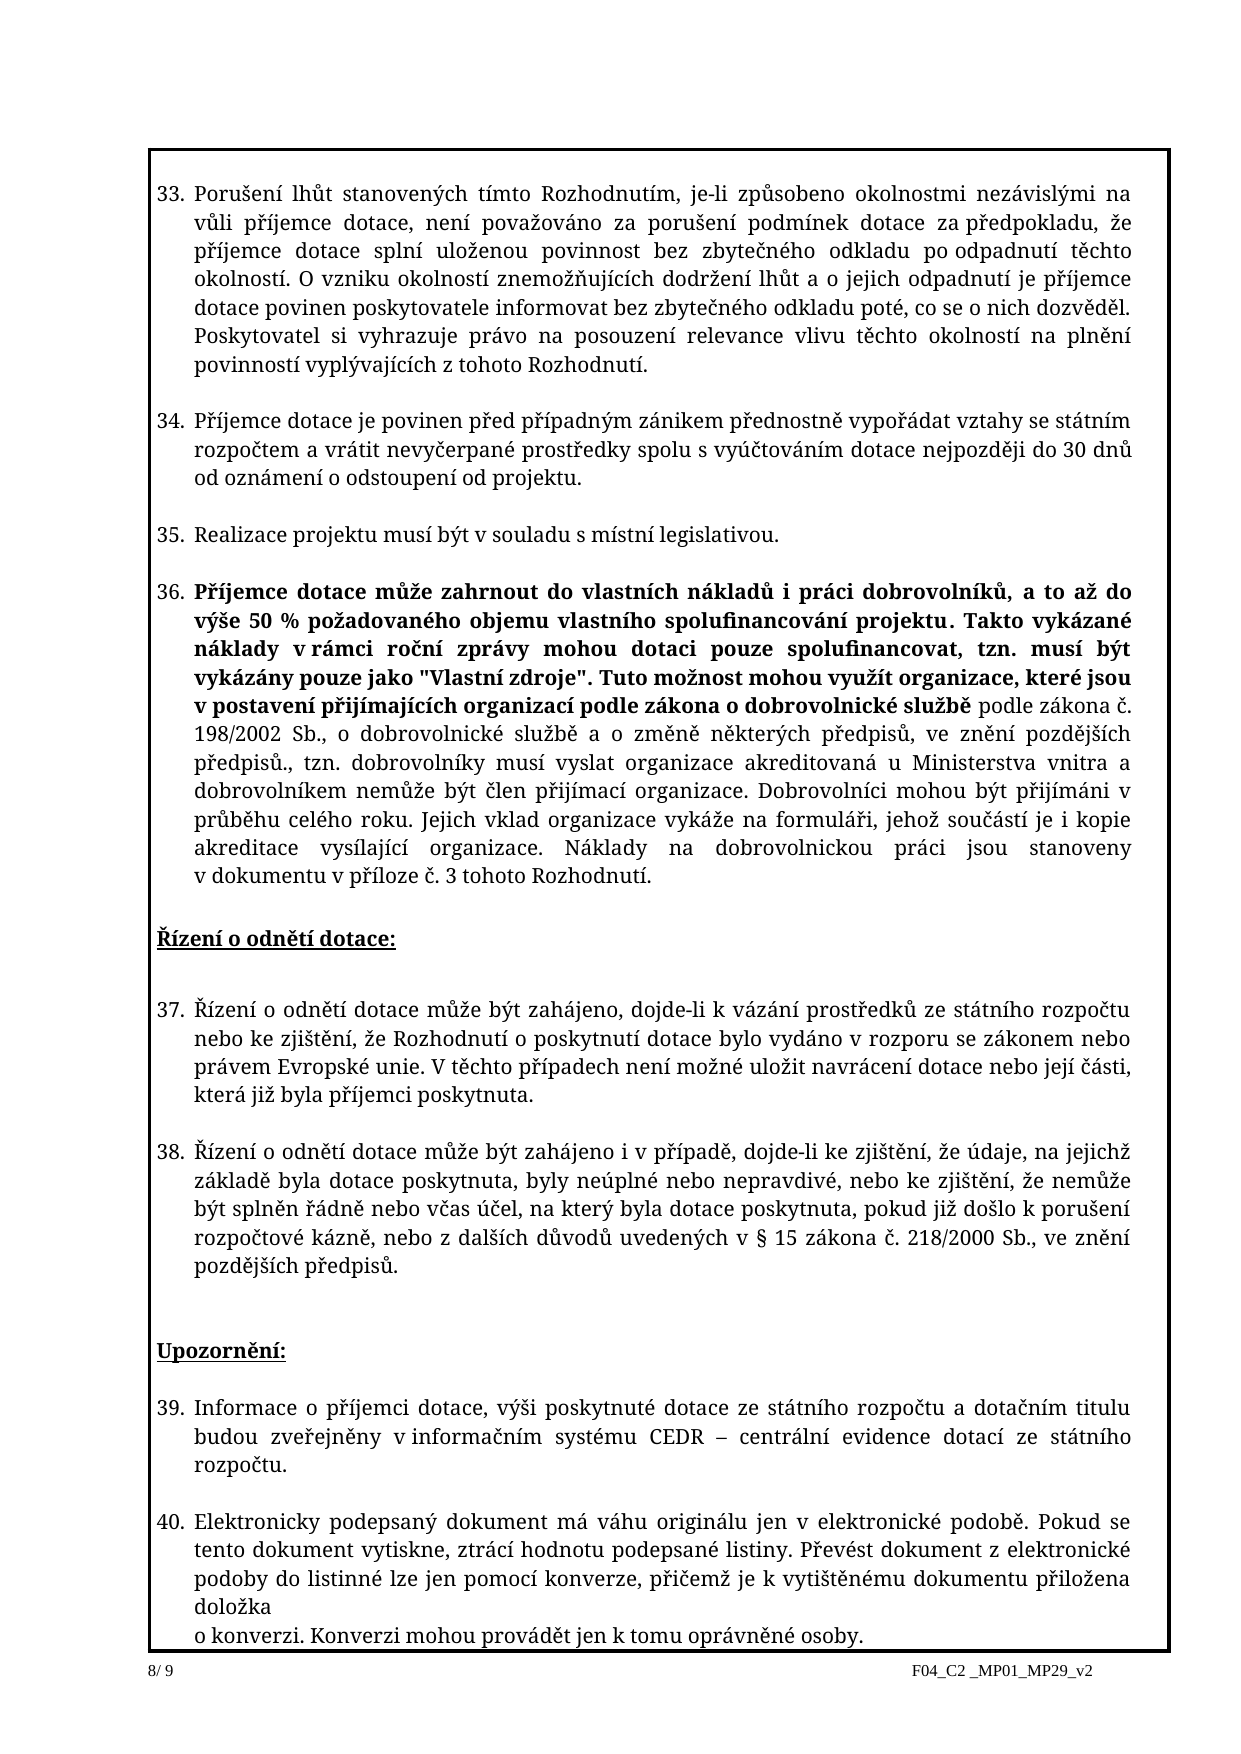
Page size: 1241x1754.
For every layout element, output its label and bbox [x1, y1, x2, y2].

table_header [151, 151, 1167, 1649]
